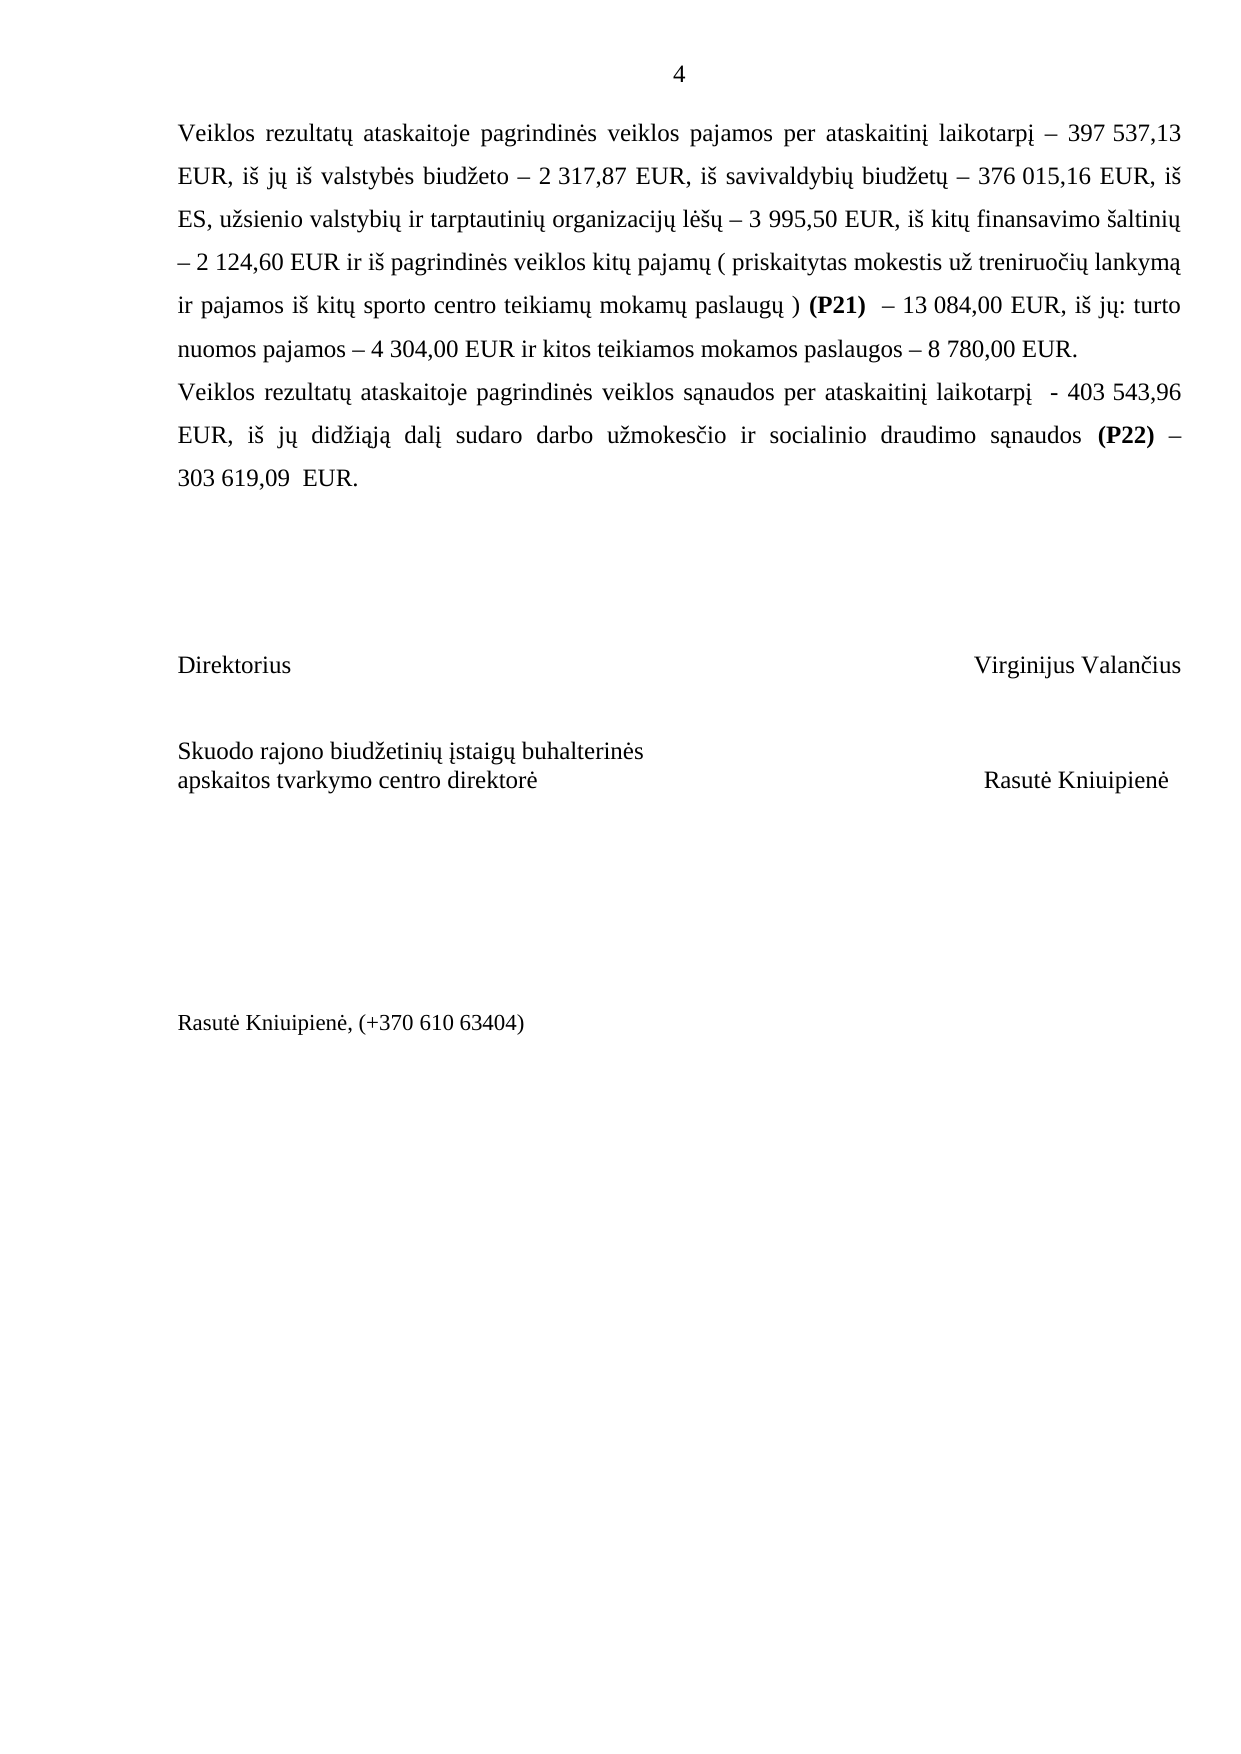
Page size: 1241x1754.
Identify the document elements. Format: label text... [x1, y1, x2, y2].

text Veiklos rezultatų ataskaitoje pagrindinės veiklos sąnaudos per ataskaitinį laikotarpį - 403 543,96 EUR, iš jų didžiąją dalį sudaro darbo užmokesčio ir socialinio draudimo sąnaudos (P22) – 303 619,09 EUR. [177, 377, 1181, 492]
text Skuodo rajono biudžetinių įstaigų buhalterinės [177, 736, 1181, 765]
text Veiklos rezultatų ataskaitoje pagrindinės veiklos pajamos per ataskaitinį laikotarpį – 397 537,13 EUR, iš jų iš valstybės biudžeto – 2 317,87 EUR, iš savivaldybių biudžetų – 376 015,16 EUR, iš ES, užsienio valstybių ir tarptautinių organizacijų lėšų – 3 995,50 EUR, iš kitų finansavimo šaltinių – 2 124,60 EUR ir iš pagrindinės veiklos kitų pajamų ( priskaitytas mokestis už treniruočių lankymą ir pajamos iš kitų sporto centro teikiamų mokamų paslaugų ) (P21) – 13 084,00 EUR, iš jų: turto nuomos pajamos – 4 304,00 EUR ir kitos teikiamos mokamos paslaugos – 8 780,00 EUR. [177, 118, 1181, 362]
text Direktorius Virginijus Valančius [177, 650, 1181, 679]
text Rasutė Kniuipienė, (+370 610 63404) [177, 1009, 1181, 1036]
text apskaitos tvarkymo centro direktorė Rasutė Kniuipienė [177, 765, 1181, 794]
